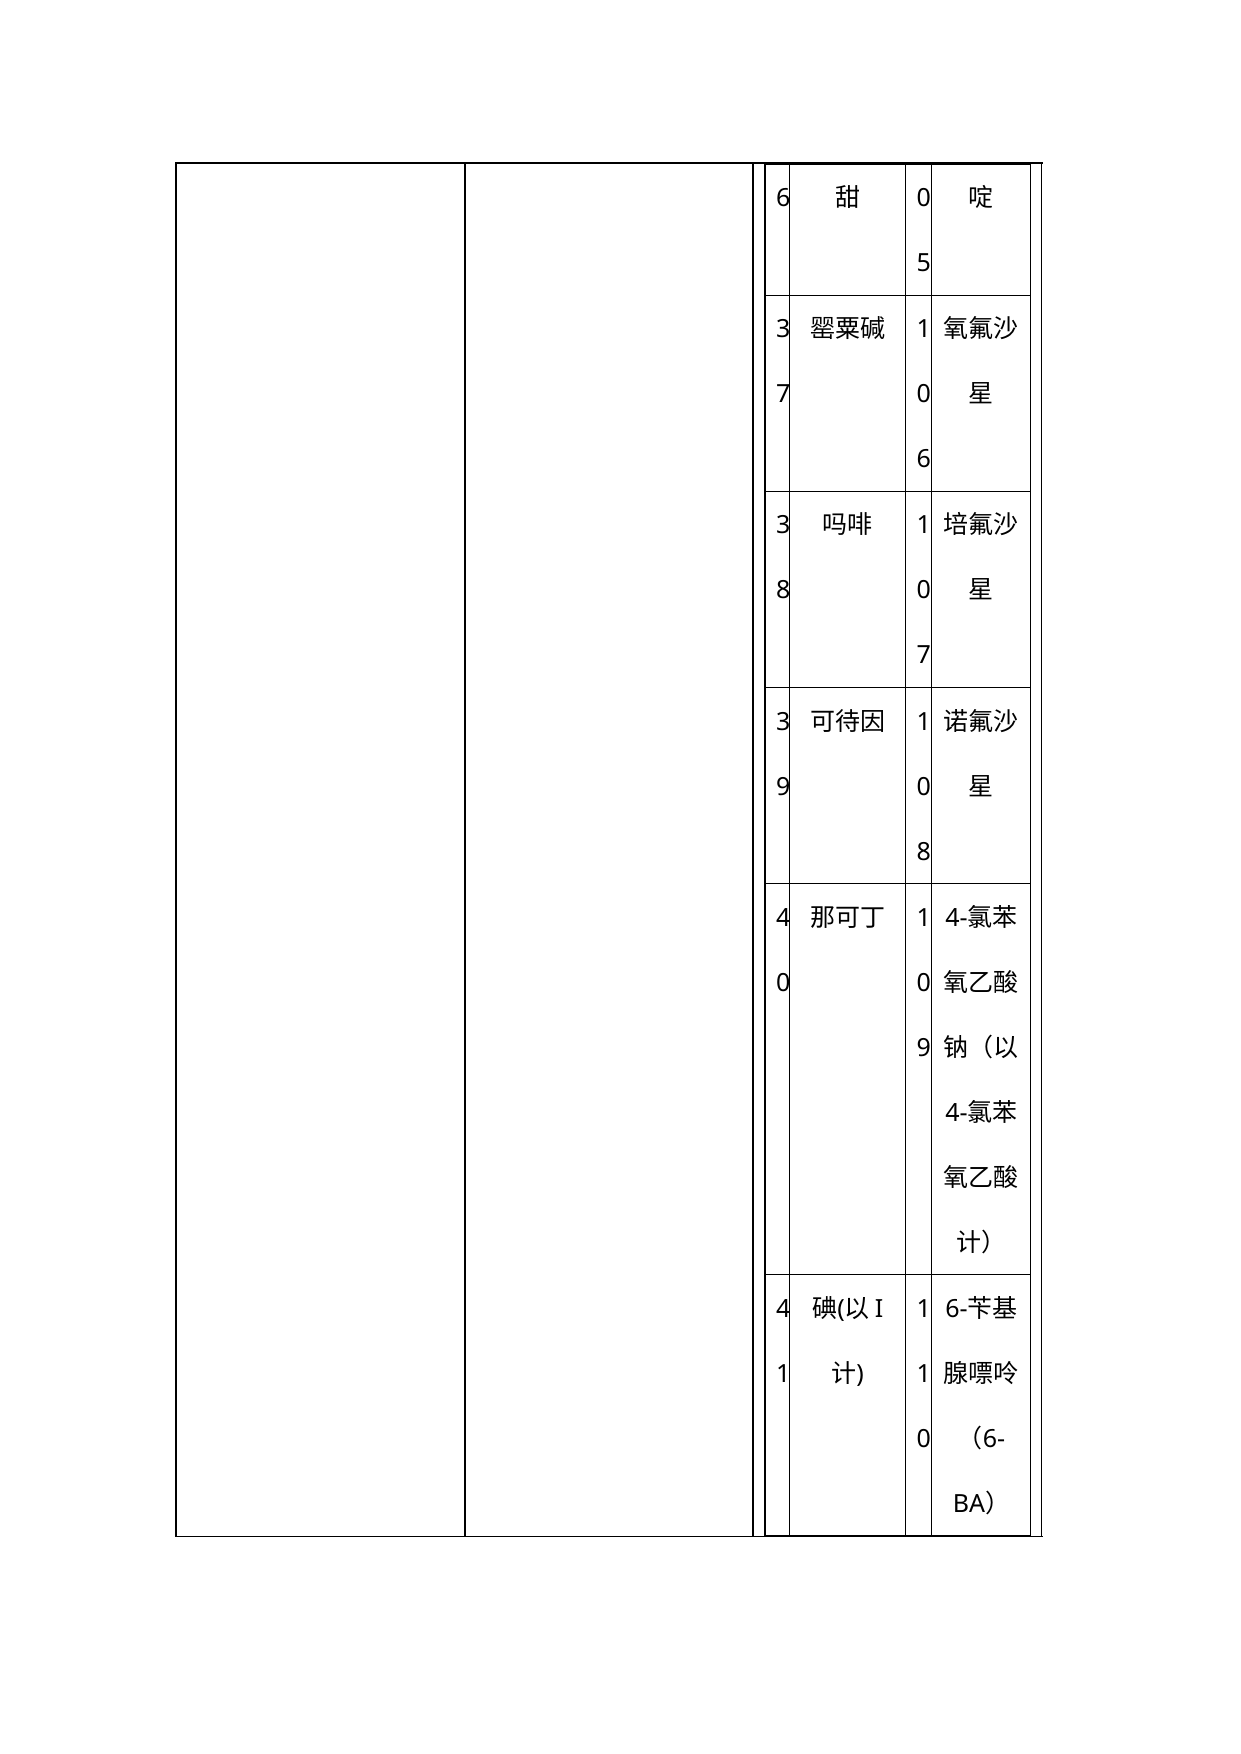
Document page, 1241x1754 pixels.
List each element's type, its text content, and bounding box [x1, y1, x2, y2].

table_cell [790, 165, 905, 295]
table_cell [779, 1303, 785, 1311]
table_cell 1 [466, 164, 752, 1536]
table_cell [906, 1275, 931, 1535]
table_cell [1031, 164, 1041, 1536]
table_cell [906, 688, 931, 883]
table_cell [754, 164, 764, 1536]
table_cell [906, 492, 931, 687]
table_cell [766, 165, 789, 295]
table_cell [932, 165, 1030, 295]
table_cell ★ [177, 164, 464, 1536]
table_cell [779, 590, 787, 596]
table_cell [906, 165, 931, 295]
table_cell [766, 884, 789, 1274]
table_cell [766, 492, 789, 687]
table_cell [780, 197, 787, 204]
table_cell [790, 1275, 905, 1535]
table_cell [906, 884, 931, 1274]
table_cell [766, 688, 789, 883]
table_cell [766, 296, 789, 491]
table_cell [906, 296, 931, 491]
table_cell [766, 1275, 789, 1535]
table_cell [932, 1275, 1030, 1535]
